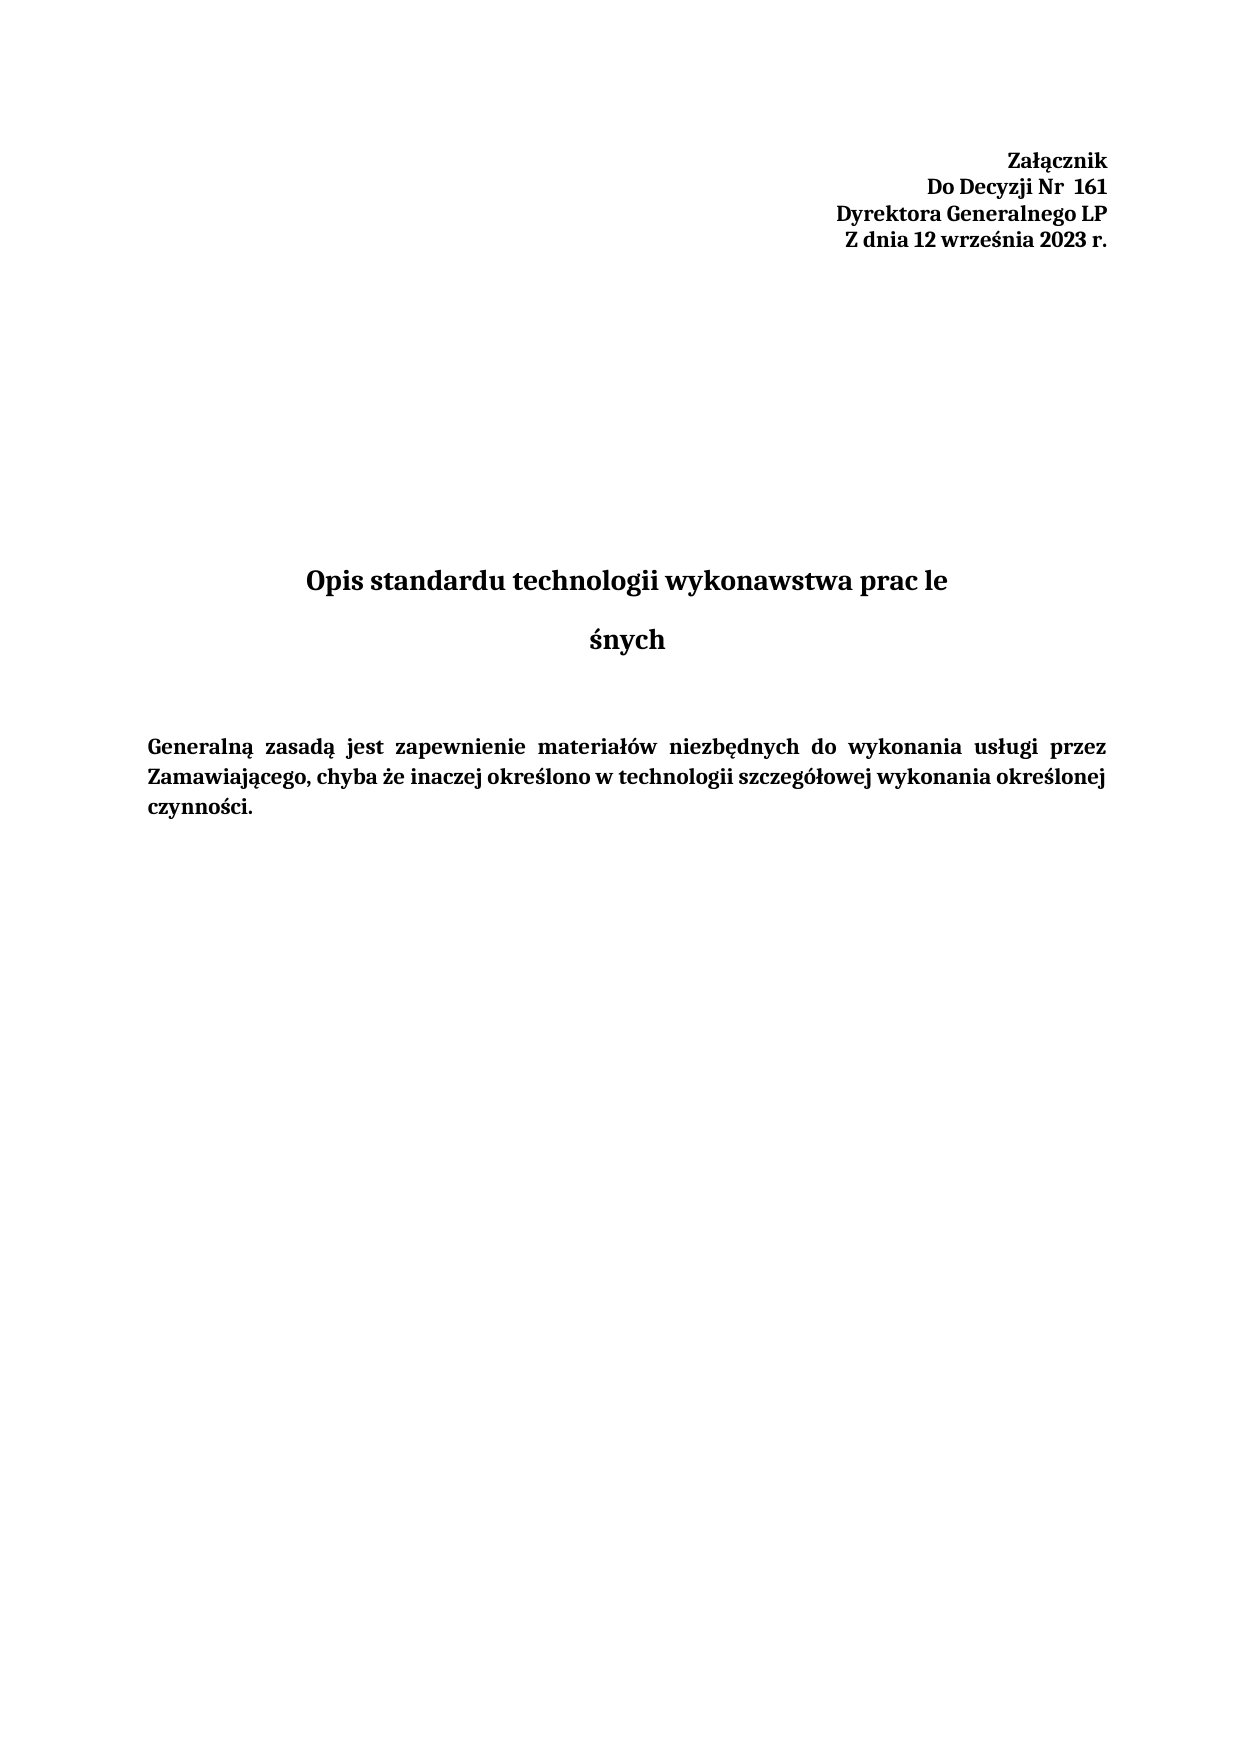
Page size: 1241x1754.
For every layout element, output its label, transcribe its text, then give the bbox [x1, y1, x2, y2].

text Dyrektora Generalnego LP [148, 200, 1107, 227]
text Do Decyzji Nr 161 [148, 174, 1107, 200]
text Z dnia 12 września 2023 r. [148, 227, 1107, 253]
text Opis standardu technologii wykonawstwa prac le [148, 564, 1107, 597]
text Generalną zasadą jest zapewnienie materiałów niezbędnych do wykonania usługi przez Zamawiającego, chyba że inaczej określono w technologii szczegółowej wykonania określonej czynności. [148, 734, 1107, 820]
text Załącznik [148, 148, 1107, 174]
text śnych [148, 623, 1107, 657]
